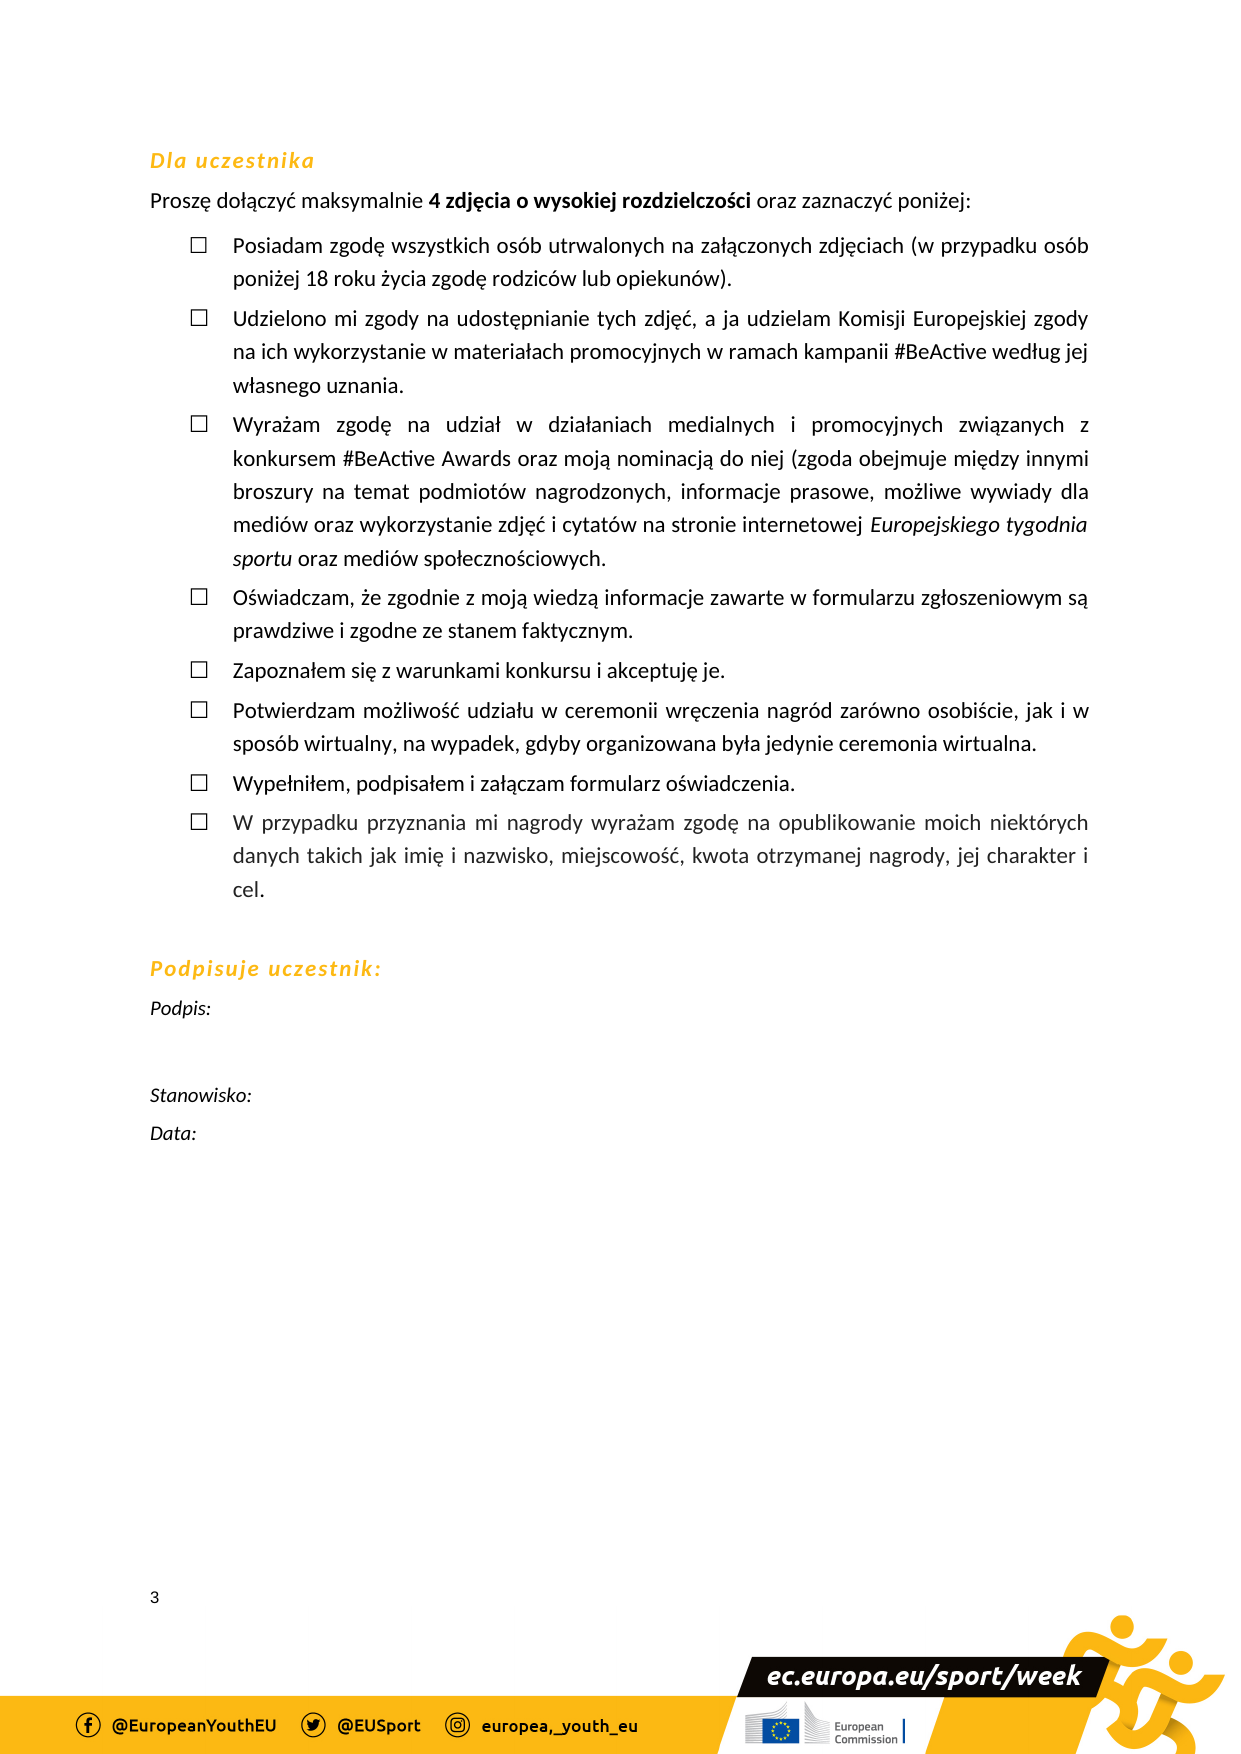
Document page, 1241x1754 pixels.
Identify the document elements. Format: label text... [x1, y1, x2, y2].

text ☐ W przypadku przyznania mi nagrody wyrażam zgodę na opublikowanie moich niektórych danych takich jak imię i nazwisko, miejscowość, kwota otrzymanej nagrody, jej charakter i cel. [188, 804, 1090, 904]
text Podpisuje uczestnik: [150, 954, 1090, 982]
text Proszę dołączyć maksymalnie 4 zdjęcia o wysokiej rozdzielczości oraz zaznaczyć poniżej: [150, 186, 1090, 214]
text Wyrażam zgodę na udział w działaniach medialnych i promocyjnych związanych z konkursem #BeActive Awards oraz moją nominacją do niej (zgoda obejmuje między innymi broszury na temat podmiotów nagrodzonych, informacje prasowe, możliwe wywiady dla mediów oraz wykorzystanie zdjęć i cytatów na stronie internetowej Europejskiego tygodnia sportu oraz mediów społecznościowych. [188, 406, 1090, 573]
text Podpis: [150, 995, 1090, 1020]
text ☐ Potwierdzam możliwość udziału w ceremonii wręczenia nagród zarówno osobiście, jak i w sposób wirtualny, na wypadek, gdyby organizowana była jedynie ceremonia wirtualna. [188, 691, 1090, 758]
text ☐ Oświadczam, że zgodnie z moją wiedzą informacje zawarte w formularzu zgłoszeniowym są prawdziwe i zgodne ze stanem faktycznym. [188, 579, 1090, 646]
picture [0, 1606, 1234, 1754]
text Udzielono mi zgody na udostępnianie tych zdjęć, a ja udzielam Komisji Europejskiej zgody na ich wykorzystanie w materiałach promocyjnych w ramach kampanii #BeActive według jej własnego uznania. [188, 300, 1090, 400]
text Stanowisko: [150, 1083, 1090, 1108]
text Posiadam zgodę wszystkich osób utrwalonych na załączonych zdjęciach (w przypadku osób poniżej 18 roku życia zgodę rodziców lub opiekunów). [188, 227, 1090, 293]
text ☐ Wypełniłem, podpisałem i załączam formularz oświadczenia. [188, 764, 1090, 798]
text Data: [150, 1121, 1090, 1146]
text Dla uczestnika [150, 146, 1090, 174]
text ☐ Zapoznałem się z warunkami konkursu i akceptuję je. [188, 652, 1090, 685]
